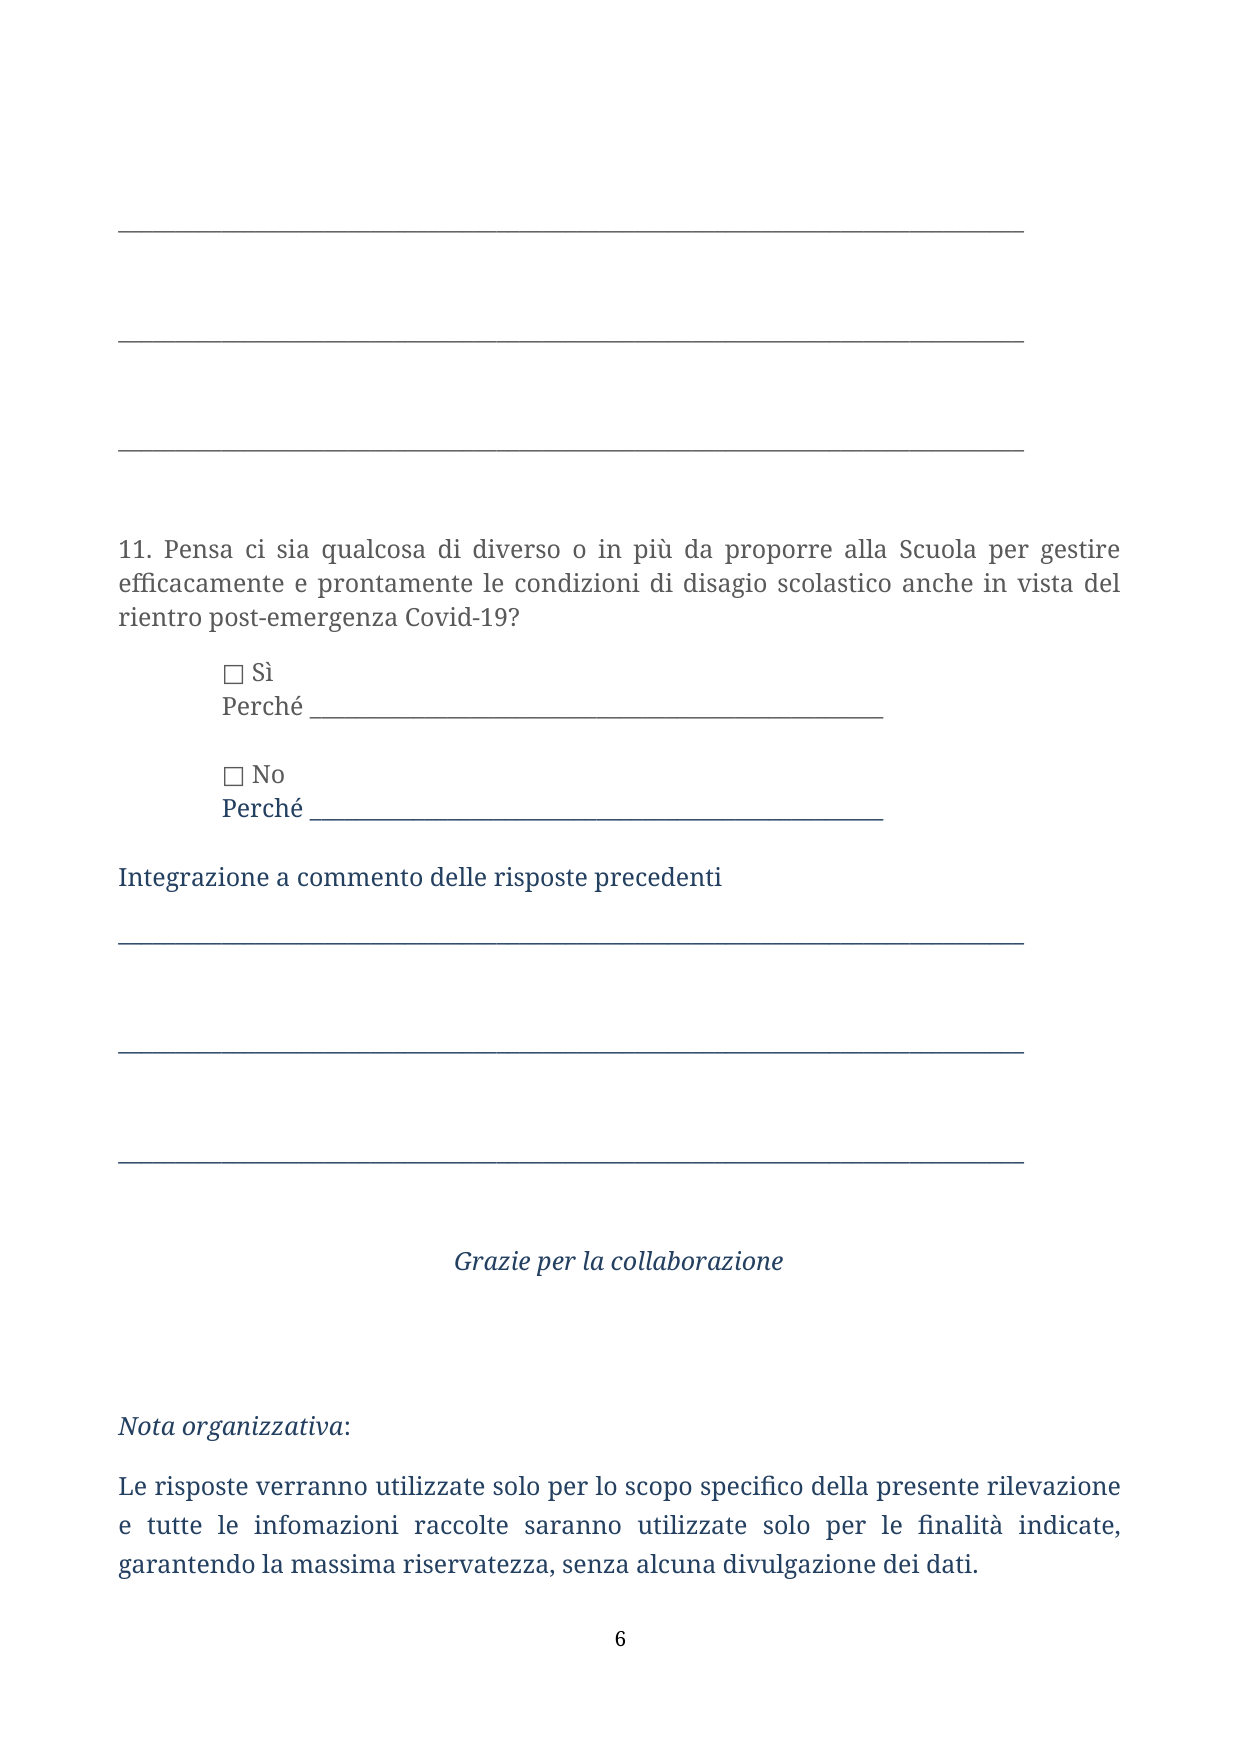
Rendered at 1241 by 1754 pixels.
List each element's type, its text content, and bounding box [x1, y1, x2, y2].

text _______________________________________________________________________________ [118, 202, 1122, 237]
text Perché __________________________________________________ [148, 689, 1122, 723]
text Grazie per la collaborazione [118, 1243, 1122, 1278]
text _______________________________________________________________________________ [118, 312, 1122, 346]
text _______________________________________________________________________________ [118, 422, 1122, 456]
text Le risposte verranno utilizzate solo per lo scopo specifico della presente rilevazione e tutte le infomazioni raccolte saranno utilizzate solo per le finalità indicate, garantendo la massima riservatezza, senza alcuna divulgazione dei dati. [118, 1468, 1122, 1581]
text _______________________________________________________________________________ [118, 1134, 1122, 1168]
text 11. Pensa ci sia qualcosa di diverso o in più da proporre alla Scuola per gestire efficacamente e prontamente le condizioni di disagio scolastico anche in vista del rientro post-emergenza Covid-19? [118, 532, 1122, 634]
text _______________________________________________________________________________ [118, 914, 1122, 948]
text □ Sì [148, 655, 1122, 689]
text □ No [148, 757, 1122, 791]
text Integrazione a commento delle risposte precedenti [118, 859, 1122, 893]
list Perché __________________________________________________ [185, 791, 1122, 825]
text Nota organizzativa: [118, 1408, 1122, 1442]
text _______________________________________________________________________________ [118, 1024, 1122, 1058]
